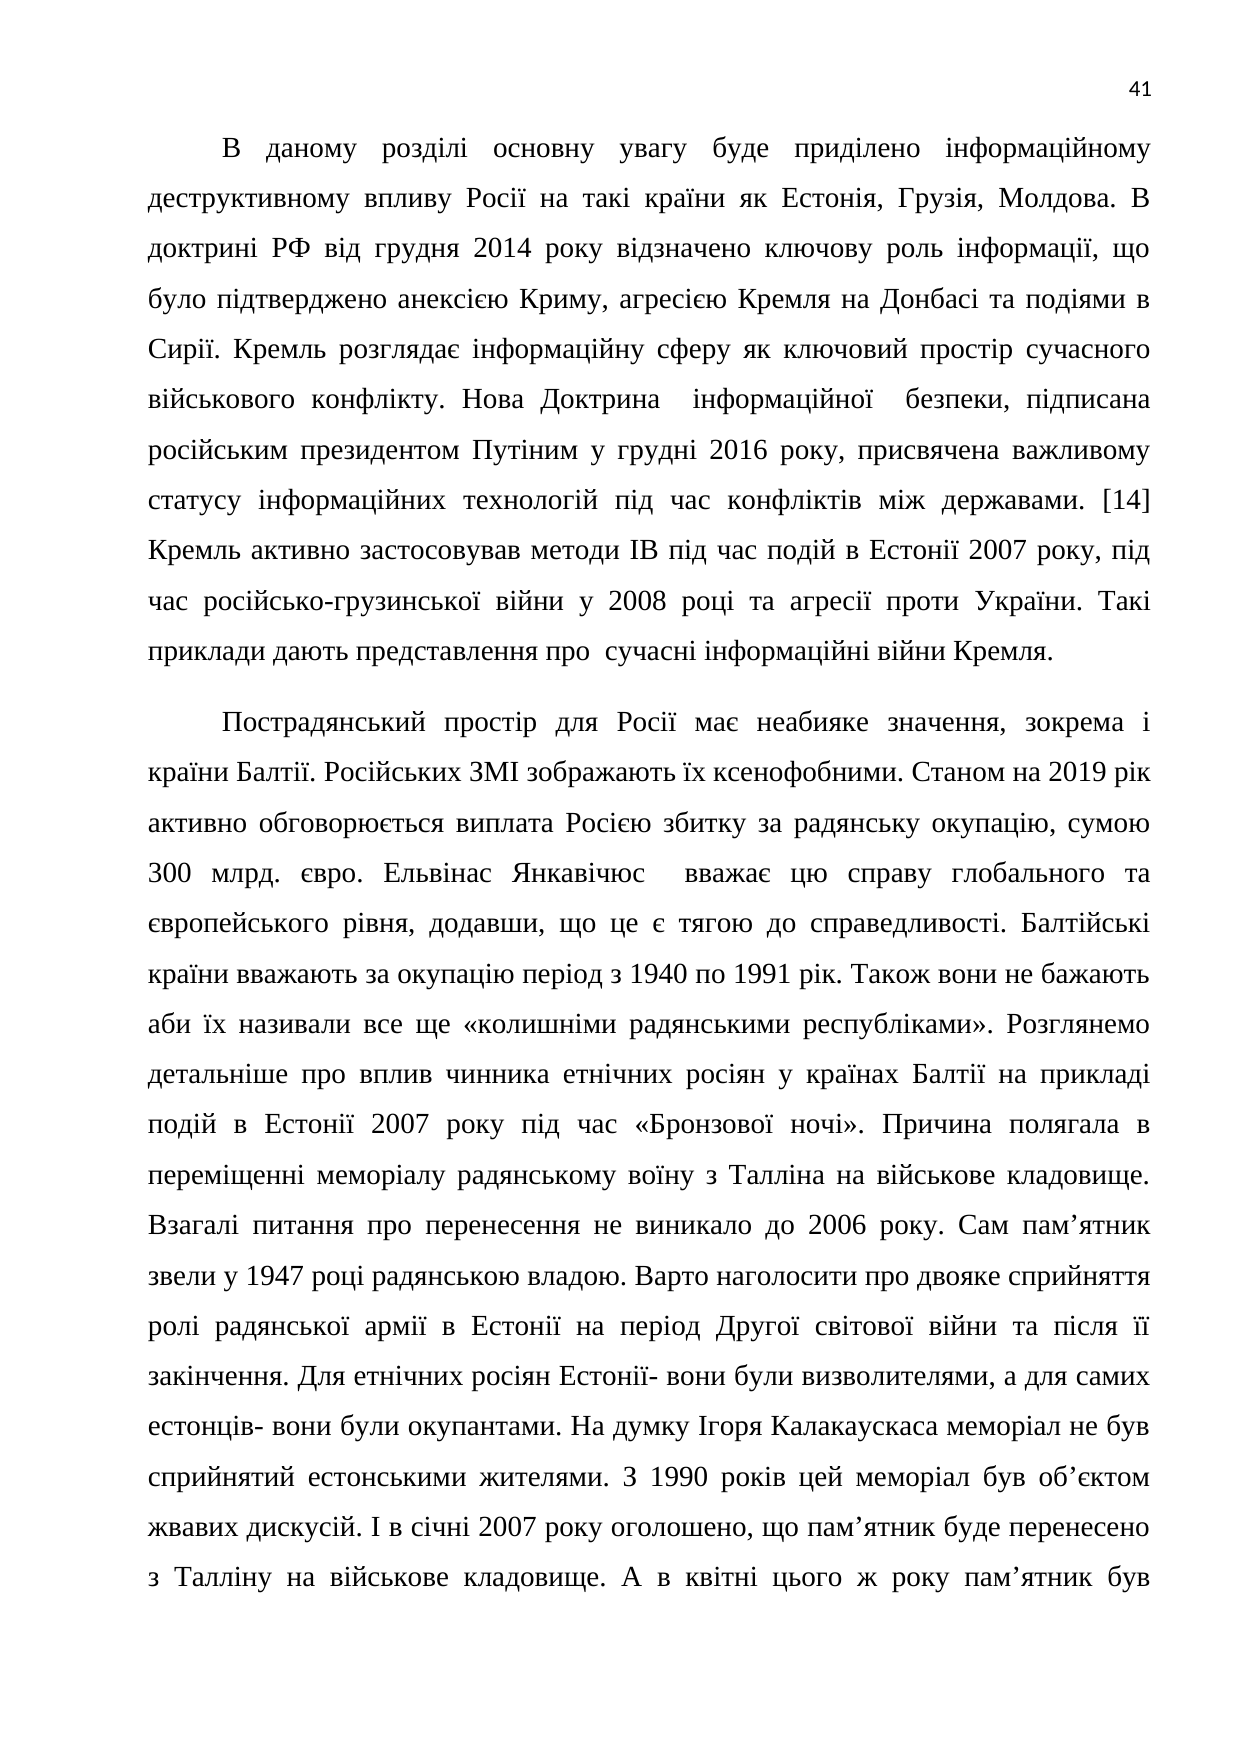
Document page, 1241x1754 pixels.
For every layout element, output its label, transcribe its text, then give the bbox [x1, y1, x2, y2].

text В даному розділі основну увагу буде приділено інформаційному деструктивному впливу Росії на такі країни як Естонія, Грузія, Молдова. В доктрині РФ від грудня 2014 року відзначено ключову роль інформації, що було підтверджено анексією Криму, агресією Кремля на Донбасі та подіями в Сирії. Кремль розглядає інформаційну сферу як ключовий простір сучасного військового конфлікту. Нова Доктрина інформаційної безпеки, підписана російським президентом Путіним у грудні 2016 року, присвячена важливому статусу інформаційних технологій під час конфліктів між державами. [14] Кремль активно застосовував методи ІВ під час подій в Естонії 2007 року, під час російсько-грузинської війни у 2008 році та агресії проти України. Такі приклади дають представлення про сучасні інформаційні війни Кремля. [148, 130, 1152, 667]
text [148, 704, 1152, 1593]
